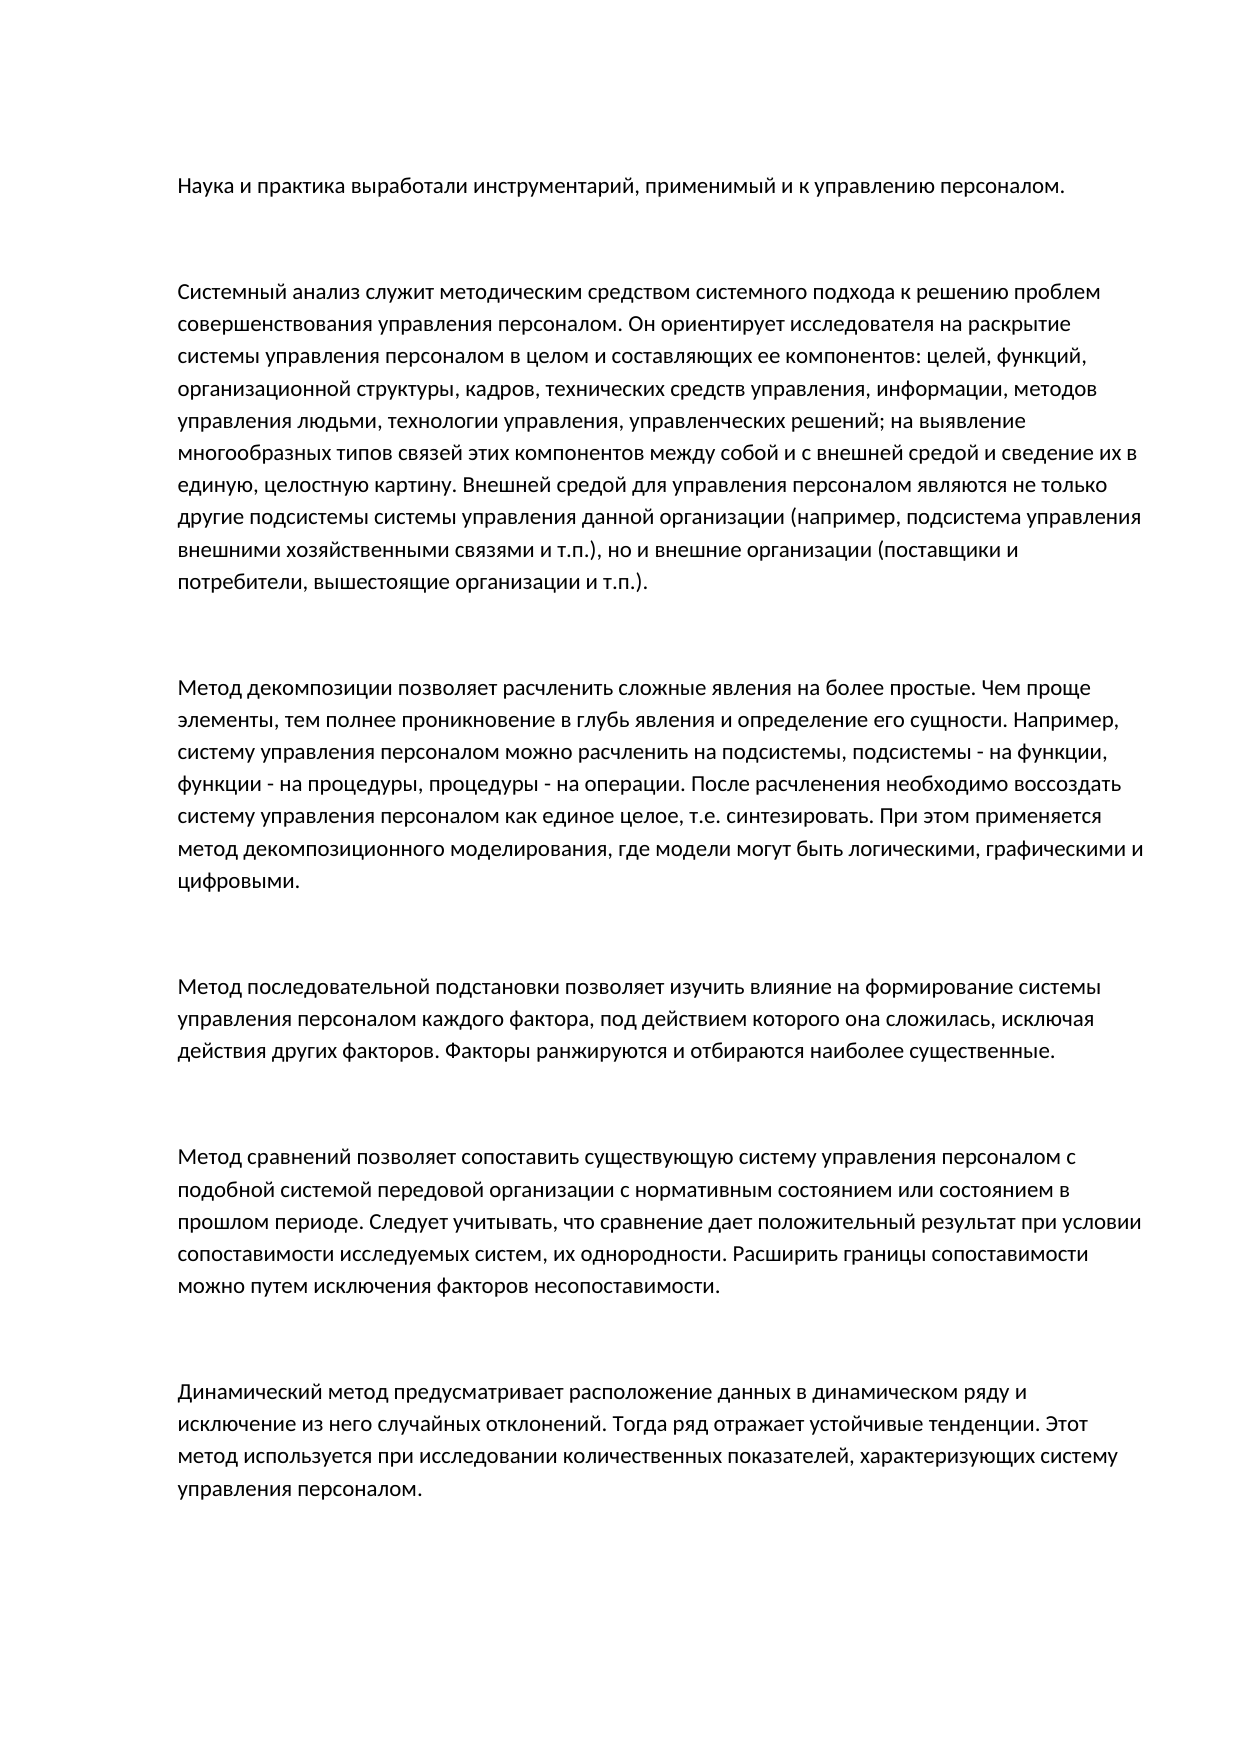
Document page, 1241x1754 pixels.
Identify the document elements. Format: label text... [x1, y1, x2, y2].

text Метод сравнений позволяет сопоставить существующую систему управления персоналом с подобной системой передовой организации с нормативным состоянием или состоянием в прошлом периоде. Следует учитывать, что сравнение дает положительный результат при условии сопоставимости исследуемых систем, их однородности. Расширить границы сопоставимости можно путем исключения факторов несопоставимости. [177, 1142, 1152, 1299]
text Метод последовательной подстановки позволяет изучить влияние на формирование системы управления персоналом каждого фактора, под действием которого она сложилась, исключая действия других факторов. Факторы ранжируются и отбираются наиболее существенные. [177, 972, 1152, 1064]
text Динамический метод предусматривает расположение данных в динамическом ряду и исключение из него случайных отклонений. Тогда ряд отражает устойчивые тенденции. Этот метод используется при исследовании количественных показателей, характеризующих систему управления персоналом. [177, 1377, 1152, 1502]
text Метод декомпозиции позволяет расчленить сложные явления на более простые. Чем проще элементы, тем полнее проникновение в глубь явления и определение его сущности. Например, систему управления персоналом можно расчленить на подсистемы, подсистемы - на функции, функции - на процедуры, процедуры - на операции. После расчленения необходимо воссоздать систему управления персоналом как единое целое, т.е. синтезировать. При этом применяется метод декомпозиционного моделирования, где модели могут быть логическими, графическими и цифровыми. [177, 673, 1152, 894]
text Наука и практика выработали инструментарий, применимый и к управлению персоналом. [177, 171, 1152, 199]
text Системный анализ служит методическим средством системного подхода к решению проблем совершенствования управления персоналом. Он ориентирует исследователя на раскрытие системы управления персоналом в целом и составляющих ее компонентов: целей, функций, организационной структуры, кадров, технических средств управления, информации, методов управления людьми, технологии управления, управленческих решений; на выявление многообразных типов связей этих компонентов между собой и с внешней средой и сведение их в единую, целостную картину. Внешней средой для управления персоналом являются не только другие подсистемы системы управления данной организации (например, подсистема управления внешними хозяйственными связями и т.п.), но и внешние организации (поставщики и потребители, вышестоящие организации и т.п.). [177, 277, 1152, 595]
